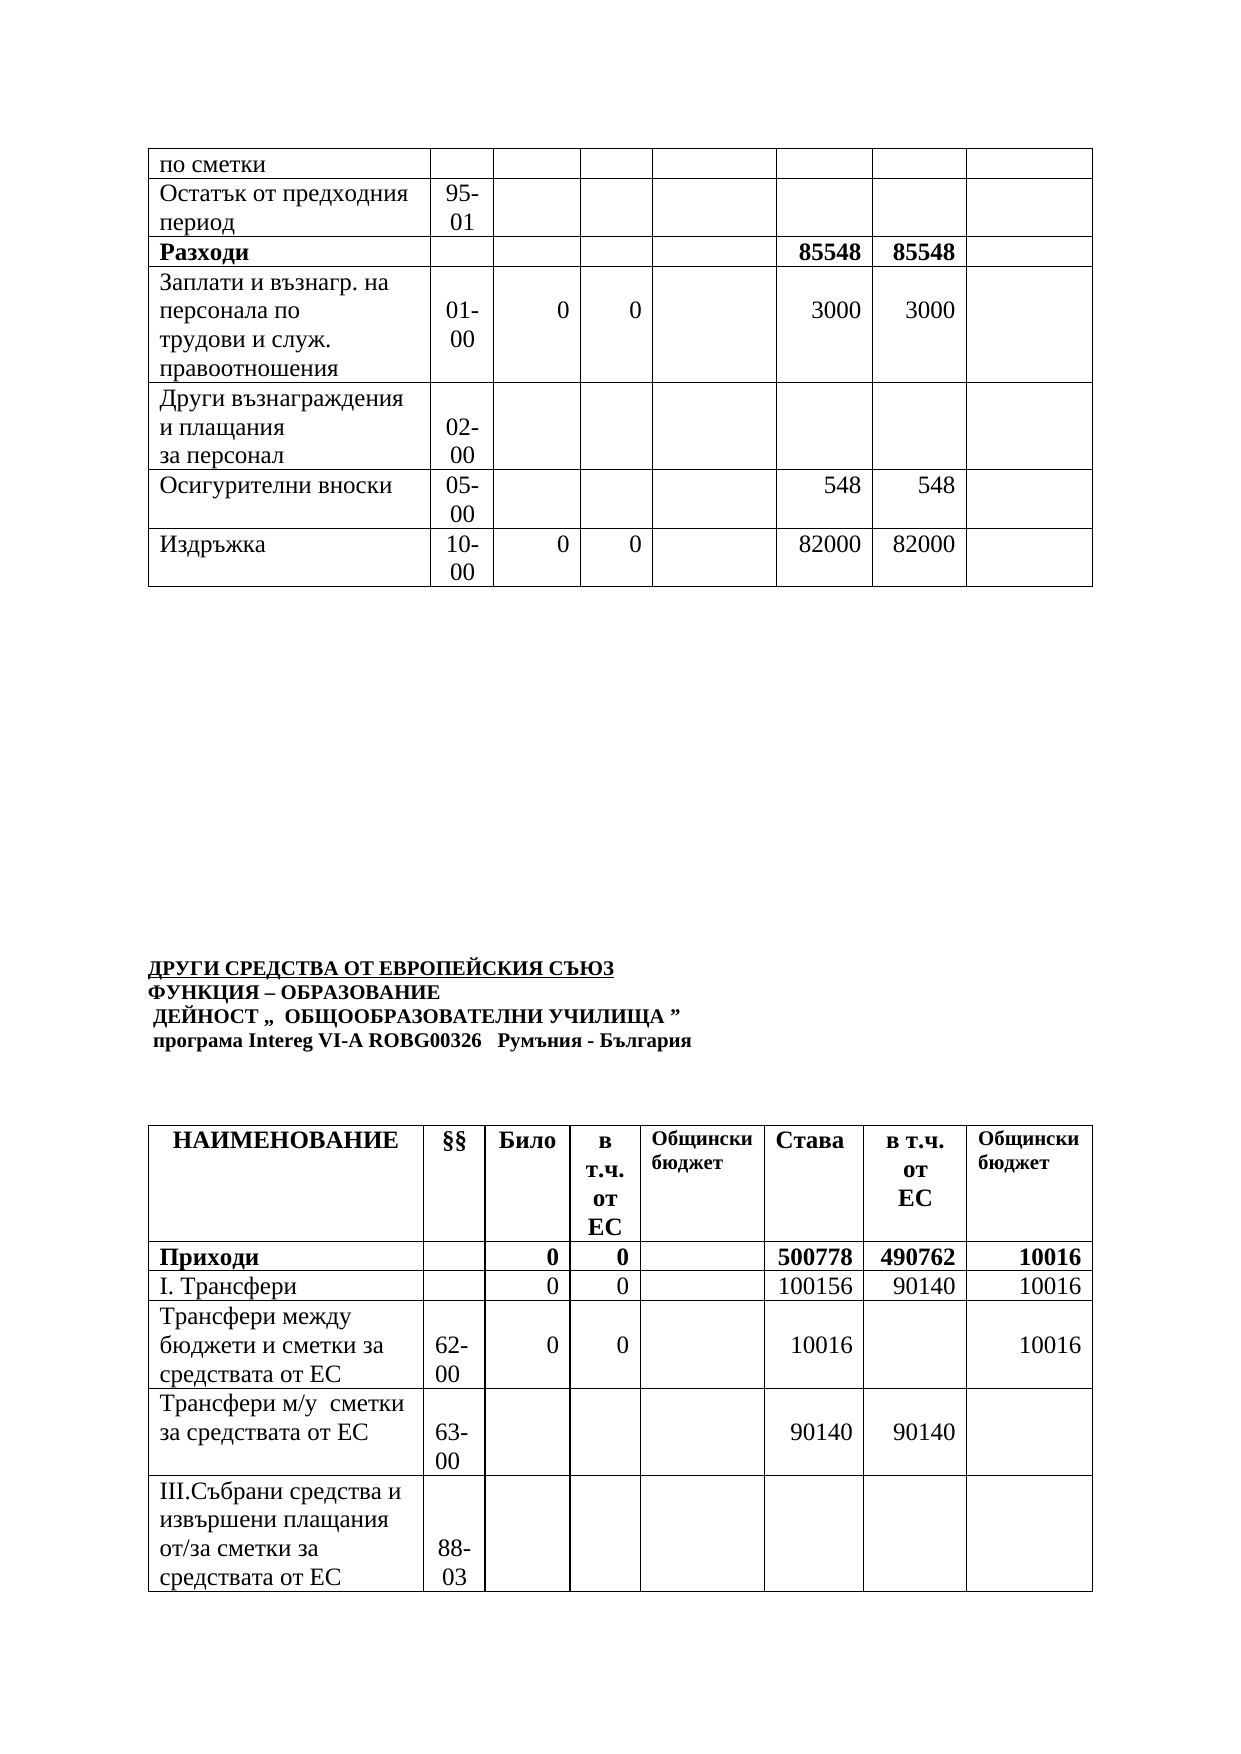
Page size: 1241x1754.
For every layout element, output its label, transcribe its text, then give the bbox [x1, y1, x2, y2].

table_cell 3000 [873, 267, 966, 382]
table_cell 02-00 [431, 383, 493, 469]
table_header Общински бюджет [967, 1126, 1092, 1241]
table_cell 0 [571, 1301, 640, 1387]
text ФУНКЦИЯ – ОБРАЗОВАНИЕ [148, 980, 1093, 1004]
table_cell [494, 383, 580, 469]
table_cell [967, 383, 1092, 469]
table_cell І. Трансфери [149, 1271, 423, 1300]
table_cell [653, 267, 776, 382]
table_header §§ [424, 1126, 484, 1241]
table_cell [653, 383, 776, 469]
table_cell [864, 1301, 966, 1387]
table_cell [431, 149, 493, 177]
table_cell 01-00 [431, 267, 493, 382]
table_cell Издръжка [149, 529, 430, 586]
table_cell 490762 [864, 1242, 966, 1270]
table_header Било [486, 1126, 569, 1241]
table_cell [967, 179, 1092, 236]
table_cell Други възнаграждения и плащания за персонал [149, 383, 430, 469]
table_cell [967, 1389, 1092, 1475]
table_cell [571, 1389, 640, 1475]
table_cell [777, 179, 872, 236]
table_cell 62-00 [424, 1301, 484, 1387]
table_cell [873, 383, 966, 469]
table_header Става [765, 1126, 863, 1241]
table_cell 500778 [765, 1242, 863, 1270]
table_cell [486, 1476, 569, 1591]
table_cell [641, 1476, 764, 1591]
table_cell [873, 149, 966, 177]
table_cell [777, 383, 872, 469]
table_cell 0 [486, 1242, 569, 1270]
table_header в т.ч. от ЕС [864, 1126, 966, 1241]
table_cell [641, 1271, 764, 1300]
table_cell [494, 237, 580, 266]
table_cell [967, 237, 1092, 266]
table_cell [431, 237, 493, 266]
table_header в т.ч. от ЕС [571, 1126, 640, 1241]
table_cell [494, 470, 580, 528]
table_cell 90140 [765, 1389, 863, 1475]
table_cell [641, 1301, 764, 1387]
table_cell ІІІ.Събрани средства и извършени плащания от/за сметки за средствата от ЕС [149, 1476, 423, 1591]
table_cell [864, 1476, 966, 1591]
table_cell [424, 1242, 484, 1270]
table_cell 10-00 [431, 529, 493, 586]
table_cell Трансфери м/у сметки за средствата от ЕС [149, 1389, 423, 1475]
table_cell 88-03 [424, 1476, 484, 1591]
table_cell [581, 179, 652, 236]
table_cell [653, 237, 776, 266]
table_cell [967, 1476, 1092, 1591]
table_cell [967, 529, 1092, 586]
table_cell [653, 529, 776, 586]
table_cell [571, 1476, 640, 1591]
text програма Intereg VI-А ROBG00326 Румъния - България [148, 1028, 1093, 1052]
table_header Общински бюджет [641, 1126, 764, 1241]
table_cell 548 [777, 470, 872, 528]
table_cell 63-00 [424, 1389, 484, 1475]
table_cell 0 [571, 1271, 640, 1300]
table_cell [494, 179, 580, 236]
table_cell 90140 [864, 1271, 966, 1300]
table_cell [967, 470, 1092, 528]
table_cell [486, 1389, 569, 1475]
table_cell 0 [494, 267, 580, 382]
table_cell [641, 1389, 764, 1475]
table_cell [149, 149, 430, 177]
table_cell Приходи [149, 1242, 423, 1270]
table_cell Остатък от предходния период [149, 179, 430, 236]
text ДЕЙНОСТ „ ОБЩООБРАЗОВАТЕЛНИ УЧИЛИЩА ” [148, 1004, 1093, 1028]
table_cell [765, 1476, 863, 1591]
table_cell 0 [581, 529, 652, 586]
table_cell 0 [494, 529, 580, 586]
table_cell [581, 470, 652, 528]
table_cell 10016 [967, 1271, 1092, 1300]
table_cell 548 [873, 470, 966, 528]
table_cell 90140 [864, 1389, 966, 1475]
table_cell [967, 149, 1092, 177]
table_header НАИМЕНОВАНИЕ [149, 1126, 423, 1241]
table_cell [494, 149, 580, 177]
table_cell 95-01 [431, 179, 493, 236]
table_cell Разходи [149, 237, 430, 266]
table_cell [424, 1271, 484, 1300]
text ДРУГИ СРЕДСТВА ОТ ЕВРОПЕЙСКИЯ СЪЮЗ [148, 956, 1093, 980]
table_cell [581, 149, 652, 177]
table_cell Осигурителни вноски [149, 470, 430, 528]
table_cell 100156 [765, 1271, 863, 1300]
table_cell [653, 470, 776, 528]
table_cell 10016 [967, 1242, 1092, 1270]
table_cell [873, 179, 966, 236]
table_cell 10016 [765, 1301, 863, 1387]
table_cell [581, 383, 652, 469]
table_cell [653, 179, 776, 236]
table_cell 0 [486, 1301, 569, 1387]
table_cell 82000 [777, 529, 872, 586]
table_cell [653, 149, 776, 177]
table_cell 85548 [777, 237, 872, 266]
table_cell 3000 [777, 267, 872, 382]
table_cell 0 [486, 1271, 569, 1300]
table_cell 82000 [873, 529, 966, 586]
table_cell [777, 149, 872, 177]
table_cell 0 [581, 267, 652, 382]
table_cell Заплати и възнагр. на персонала по трудови и служ. правоотношения [149, 267, 430, 382]
table_cell [581, 237, 652, 266]
table_cell [967, 267, 1092, 382]
table_cell [641, 1242, 764, 1270]
table_cell 0 [571, 1242, 640, 1270]
table_cell 85548 [873, 237, 966, 266]
table_cell 05-00 [431, 470, 493, 528]
table_cell 10016 [967, 1301, 1092, 1387]
table_cell Трансфери между бюджети и сметки за средствата от ЕС [149, 1301, 423, 1387]
